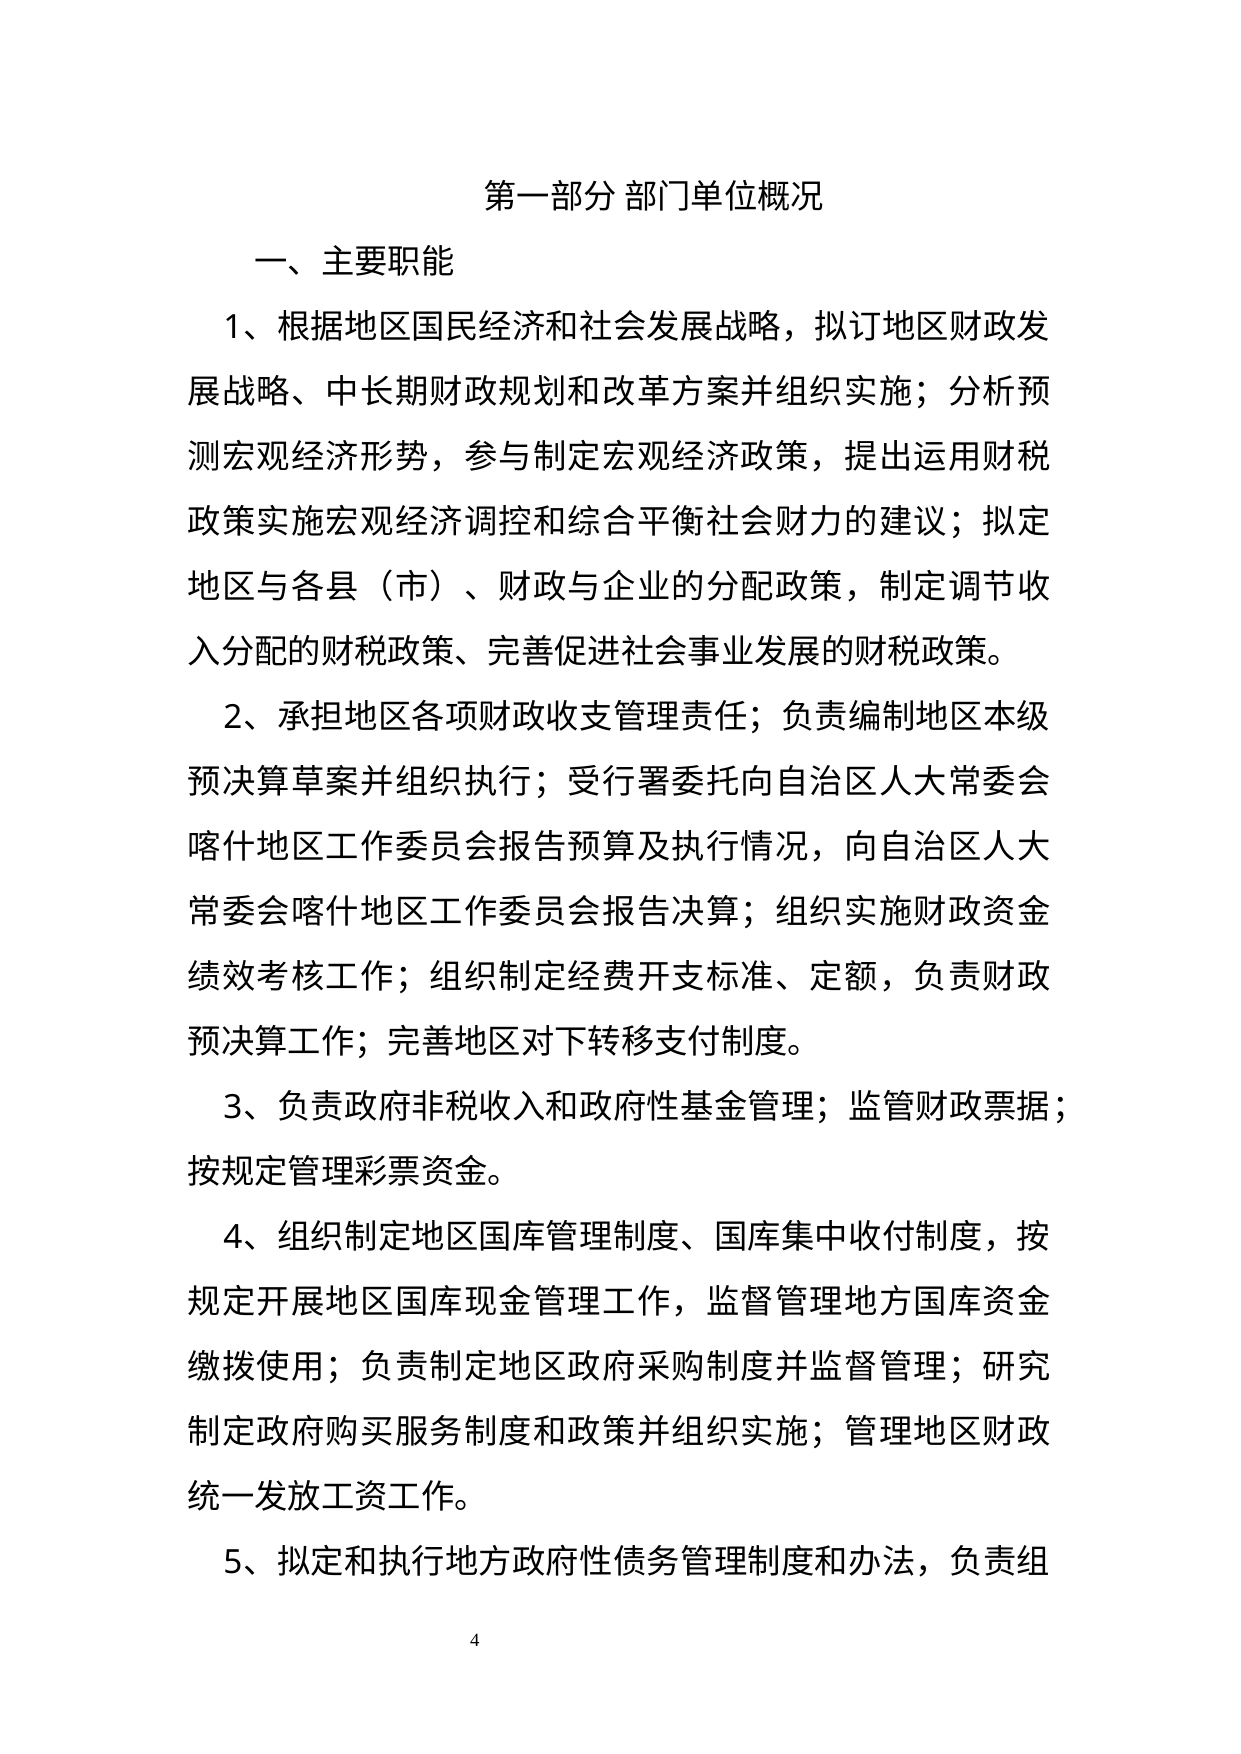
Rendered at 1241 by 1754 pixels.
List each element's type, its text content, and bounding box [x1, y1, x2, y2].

text 一、主要职能 [187, 227, 1053, 292]
text 第一部分 部门单位概况 [187, 162, 1053, 227]
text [187, 292, 1053, 1592]
